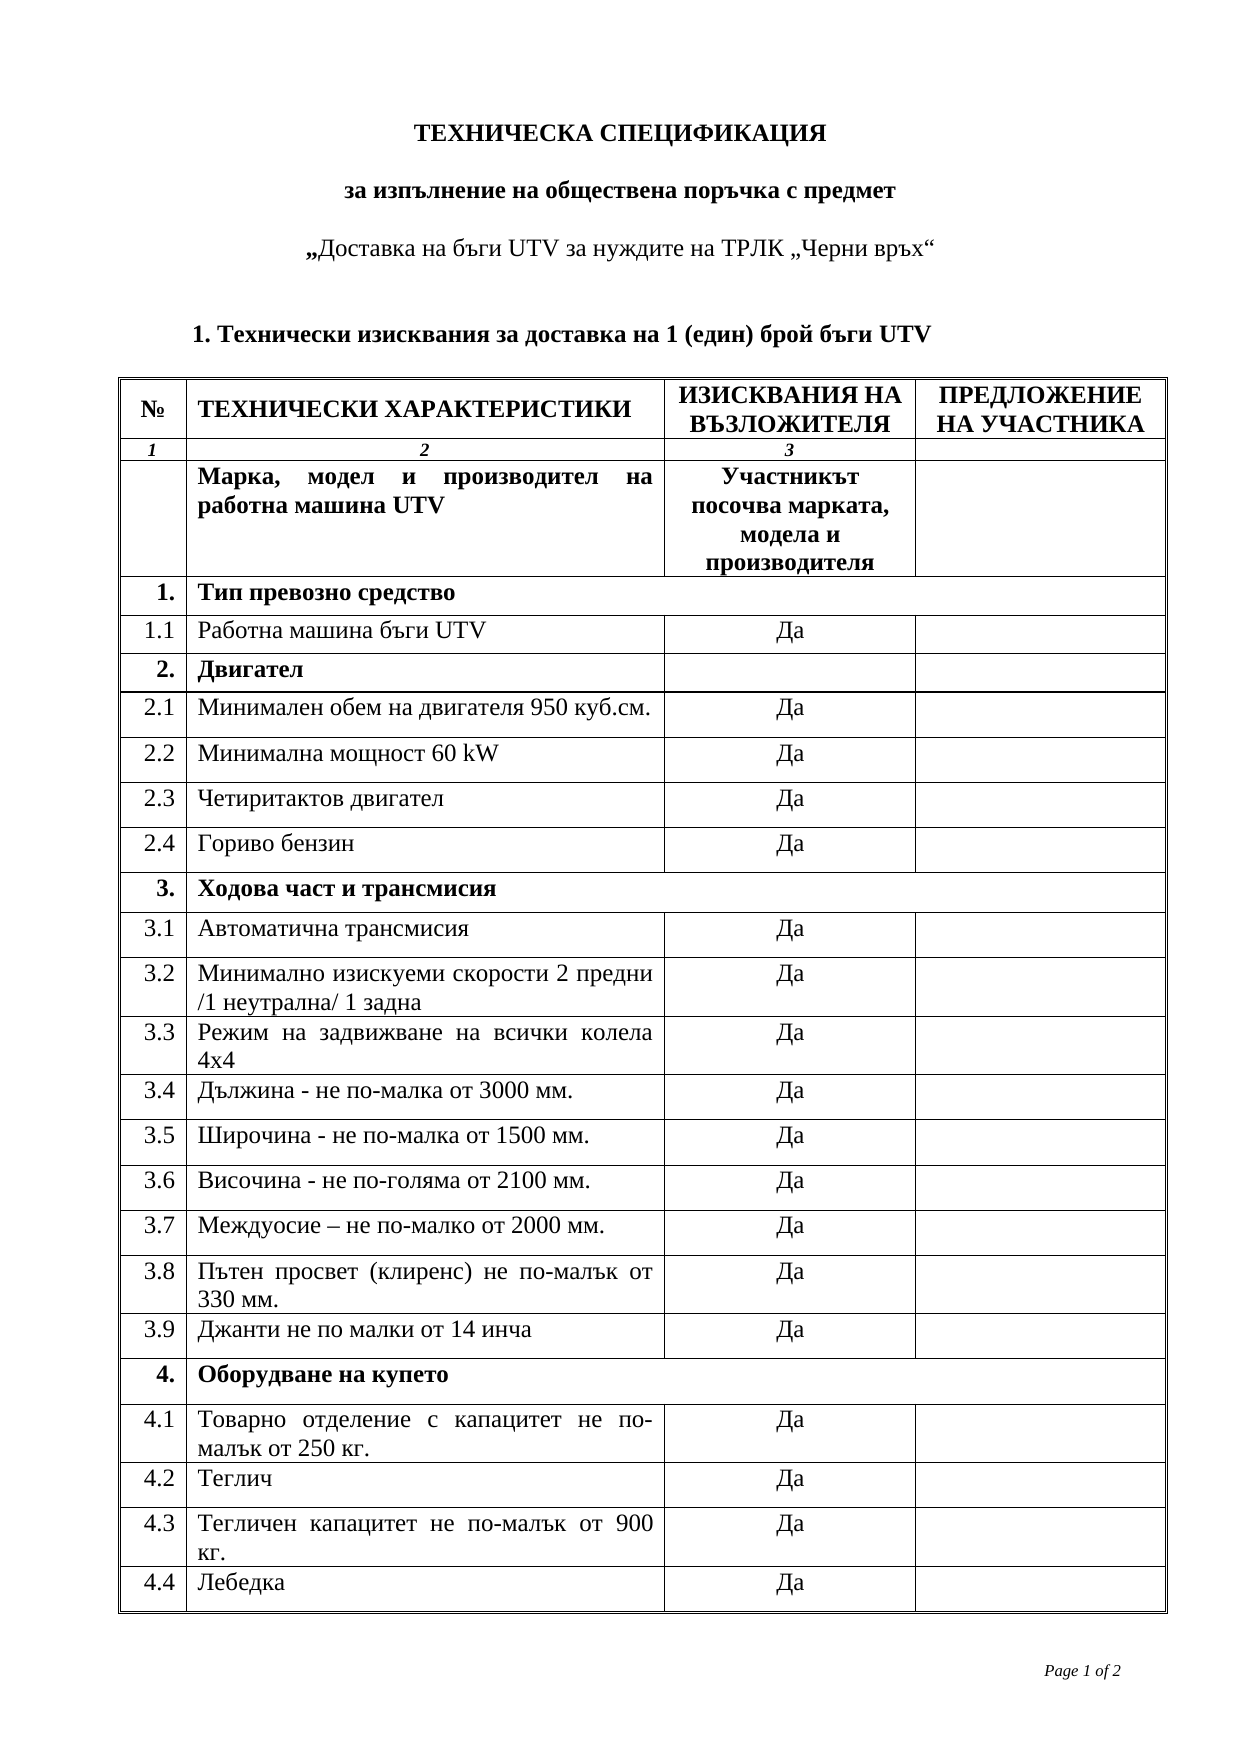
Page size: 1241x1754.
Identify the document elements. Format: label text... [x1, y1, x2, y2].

table_cell 3. [121, 873, 186, 912]
table_cell 3.6 [121, 1166, 186, 1209]
table_cell Ходова част и трансмисия [187, 873, 1165, 912]
table_cell Да [665, 828, 915, 872]
table_cell Минималeн обем на двигателя 950 куб.см. [187, 693, 664, 737]
table_cell Да [665, 1314, 915, 1358]
table_cell [916, 1463, 1165, 1507]
table_cell Марка, модел и производител на работна машина UTV [187, 461, 664, 576]
table_cell Работна машина бъги UTV [187, 616, 664, 653]
table_cell Да [665, 1256, 915, 1313]
table_cell [916, 1211, 1165, 1255]
table_cell 3.2 [121, 958, 186, 1016]
table_cell Да [665, 1463, 915, 1507]
table_cell Теглич [187, 1463, 664, 1507]
table_cell 4.2 [121, 1463, 186, 1507]
table_cell 1. [121, 577, 186, 614]
table_cell 1.1 [121, 616, 186, 653]
text „Доставка на бъги UTV за нуждите на ТРЛК „Черни връх“ [118, 233, 1122, 262]
text 1. Технически изисквания за доставка на 1 (един) брой бъги UTV [118, 319, 1122, 348]
table_cell [916, 1017, 1165, 1074]
table_cell 3.7 [121, 1211, 186, 1255]
table_cell Четиритактов двигател [187, 783, 664, 827]
table_cell 3.4 [121, 1075, 186, 1119]
table_cell Да [665, 1017, 915, 1074]
table_cell Гориво бензин [187, 828, 664, 872]
table_cell 2.4 [121, 828, 186, 872]
table_cell 4.4 [121, 1567, 186, 1611]
table_cell Тип превозно средство [187, 577, 1165, 614]
table_cell [916, 1405, 1165, 1462]
table_cell 4.1 [121, 1405, 186, 1462]
table_cell [121, 461, 186, 576]
table_cell Тегличен капацитет не по-малък от 900 кг. [187, 1508, 664, 1566]
table_cell [916, 738, 1165, 782]
table_cell 4.3 [121, 1508, 186, 1566]
text ТЕХНИЧЕСКА СПЕЦИФИКАЦИЯ [118, 118, 1122, 147]
table_cell Автоматична трансмисия [187, 913, 664, 957]
table_header ИЗИСКВАНИЯ НА ВЪЗЛОЖИТЕЛЯ [665, 380, 915, 437]
table_cell 3 [665, 439, 915, 460]
table_cell [916, 913, 1165, 957]
table_cell [916, 828, 1165, 872]
table_cell [916, 1567, 1165, 1611]
table_cell 3.8 [121, 1256, 186, 1313]
table_cell [916, 461, 1165, 576]
table_cell [916, 1256, 1165, 1313]
table_cell Да [665, 1567, 915, 1611]
table_cell 2.3 [121, 783, 186, 827]
table_cell Лебедка [187, 1567, 664, 1611]
table_cell Товарно отделение с капацитет не по-малък от 250 кг. [187, 1405, 664, 1462]
table_cell Пътен просвет (клиренс) не по-малък от 330 мм. [187, 1256, 664, 1313]
table_cell Широчина - не по-малка от 1500 мм. [187, 1120, 664, 1164]
table_cell [916, 693, 1165, 737]
table_cell 2.1 [121, 693, 186, 737]
table_cell Да [665, 1120, 915, 1164]
table_cell Да [665, 1075, 915, 1119]
table_cell [916, 1120, 1165, 1164]
table_cell [665, 654, 915, 691]
table_cell Двигател [187, 654, 664, 691]
table_cell Дължина - не по-малка от 3000 мм. [187, 1075, 664, 1119]
table_cell Да [665, 1211, 915, 1255]
table_header ТЕХНИЧЕСКИ ХАРАКТЕРИСТИКИ [187, 380, 664, 437]
table_cell 2.2 [121, 738, 186, 782]
table_cell 2 [187, 439, 664, 460]
table_cell 3.3 [121, 1017, 186, 1074]
table_cell Да [665, 783, 915, 827]
table_cell Височина - не по-голяма от 2100 мм. [187, 1166, 664, 1209]
table_cell [916, 1508, 1165, 1566]
table_cell 3.9 [121, 1314, 186, 1358]
table_cell [916, 783, 1165, 827]
table_header № [121, 380, 186, 437]
table_cell Участникът посочва марката, модела и производителя [665, 461, 915, 576]
table_cell Джанти не по малки от 14 инча [187, 1314, 664, 1358]
text за изпълнение на обществена поръчка с предмет [118, 176, 1122, 204]
table_cell Да [665, 913, 915, 957]
table_cell [916, 654, 1165, 691]
table_cell Да [665, 958, 915, 1016]
table_cell 3.5 [121, 1120, 186, 1164]
table_cell 1 [121, 439, 186, 460]
table_cell [916, 1314, 1165, 1358]
table_cell 3.1 [121, 913, 186, 957]
table_cell Минимална мощност 60 kW [187, 738, 664, 782]
table_cell [916, 958, 1165, 1016]
table_cell Режим на задвижване на всички колела 4x4 [187, 1017, 664, 1074]
table_cell [916, 439, 1165, 460]
table_header ПРЕДЛОЖЕНИЕ НА УЧАСТНИКА [916, 380, 1165, 437]
table_cell Да [665, 1166, 915, 1209]
table_cell [916, 1166, 1165, 1209]
table_cell Междуосие – не по-малко от 2000 мм. [187, 1211, 664, 1255]
table_cell 2. [121, 654, 186, 691]
table_cell Минимално изискуеми скорости 2 предни /1 неутрална/ 1 задна [187, 958, 664, 1016]
table_cell Да [665, 1508, 915, 1566]
table_cell [916, 1075, 1165, 1119]
table_cell 4. [121, 1359, 186, 1403]
table_cell Да [665, 693, 915, 737]
table_cell Да [665, 738, 915, 782]
table_cell Оборудване на купето [187, 1359, 1165, 1403]
table_cell Да [665, 1405, 915, 1462]
table_cell Да [665, 616, 915, 653]
table_cell [916, 616, 1165, 653]
